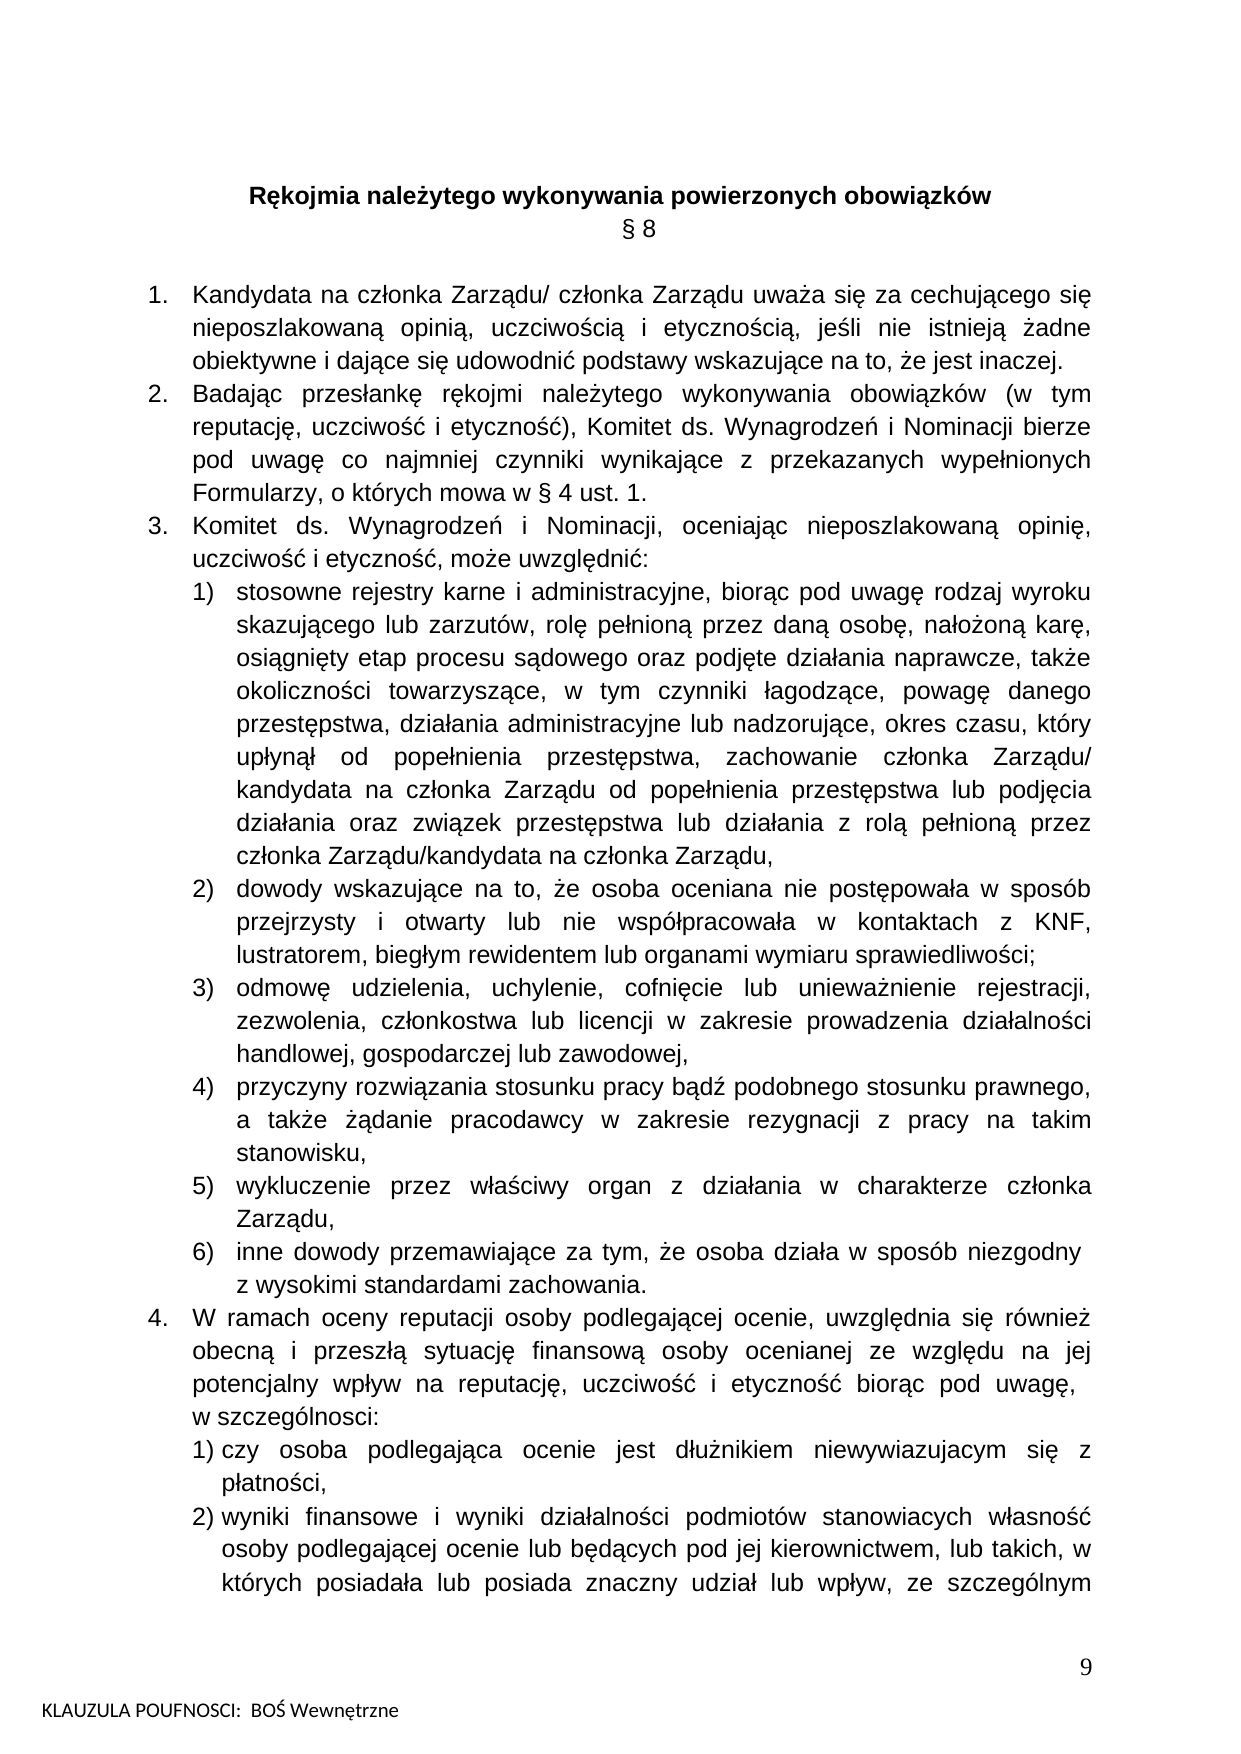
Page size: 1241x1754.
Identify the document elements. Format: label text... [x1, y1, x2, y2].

list wykluczenie przez właściwy organ z działania w charakterze członka Zarządu, [192, 1171, 1093, 1233]
list stosowne rejestry karne i administracyjne, biorąc pod uwagę rodzaj wyroku skazującego lub zarzutów, rolę pełnioną przez daną osobę, nałożoną karę, osiągnięty etap procesu sądowego oraz podjęte działania naprawcze, także okoliczności towarzyszące, w tym czynniki łagodzące, powagę danego przestępstwa, działania administracyjne lub nadzorujące, okres czasu, który upłynął od popełnienia przestępstwa, zachowanie członka Zarządu/ kandydata na członka Zarządu od popełnienia przestępstwa lub podjęcia działania oraz związek przestępstwa lub działania z rolą pełnioną przez członka Zarządu/kandydata na członka Zarządu, [192, 577, 1093, 870]
list Komitet ds. Wynagrodzeń i Nominacji, oceniając nieposzlakowaną opinię, uczciwość i etyczność, może uwzględnić: [148, 511, 1093, 573]
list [192, 1501, 1093, 1596]
list inne dowody przemawiające za tym, że osoba działa w sposób niezgodny z wysokimi standardami zachowania. [192, 1237, 1093, 1299]
list odmowę udzielenia, uchylenie, cofnięcie lub unieważnienie rejestracji, zezwolenia, członkostwa lub licencji w zakresie prowadzenia działalności handlowej, gospodarczej lub zawodowej, [192, 973, 1093, 1068]
text § 8 [185, 214, 1093, 242]
list czy osoba podlegająca ocenie jest dłużnikiem niewywiazujacym się z płatności, [192, 1435, 1093, 1497]
list przyczyny rozwiązania stosunku pracy bądź podobnego stosunku prawnego, a także żądanie pracodawcy w zakresie rezygnacji z pracy na takim stanowisku, [192, 1072, 1093, 1167]
list dowody wskazujące na to, że osoba oceniana nie postępowała w sposób przejrzysty i otwarty lub nie współpracowała w kontaktach z KNF, lustratorem, biegłym rewidentem lub organami wymiaru sprawiedliwości; [192, 874, 1093, 969]
text Rękojmia należytego wykonywania powierzonych obowiązków [148, 181, 1093, 209]
list W ramach oceny reputacji osoby podlegającej ocenie, uwzględnia się również obecną i przeszłą sytuację finansową osoby ocenianej ze względu na jej potencjalny wpływ na reputację, uczciwość i etyczność biorąc pod uwagę, w szczególnosci: [148, 1303, 1093, 1431]
list Kandydata na członka Zarządu/ członka Zarządu uważa się za cechującego się nieposzlakowaną opinią, uczciwością i etycznością, jeśli nie istnieją żadne obiektywne i dające się udowodnić podstawy wskazujące na to, że jest inaczej. [148, 280, 1093, 374]
list Badając przesłankę rękojmi należytego wykonywania obowiązków (w tym reputację, uczciwość i etyczność), Komitet ds. Wynagrodzeń i Nominacji bierze pod uwagę co najmniej czynniki wynikające z przekazanych wypełnionych Formularzy, o których mowa w § 4 ust. 1. [148, 379, 1093, 507]
